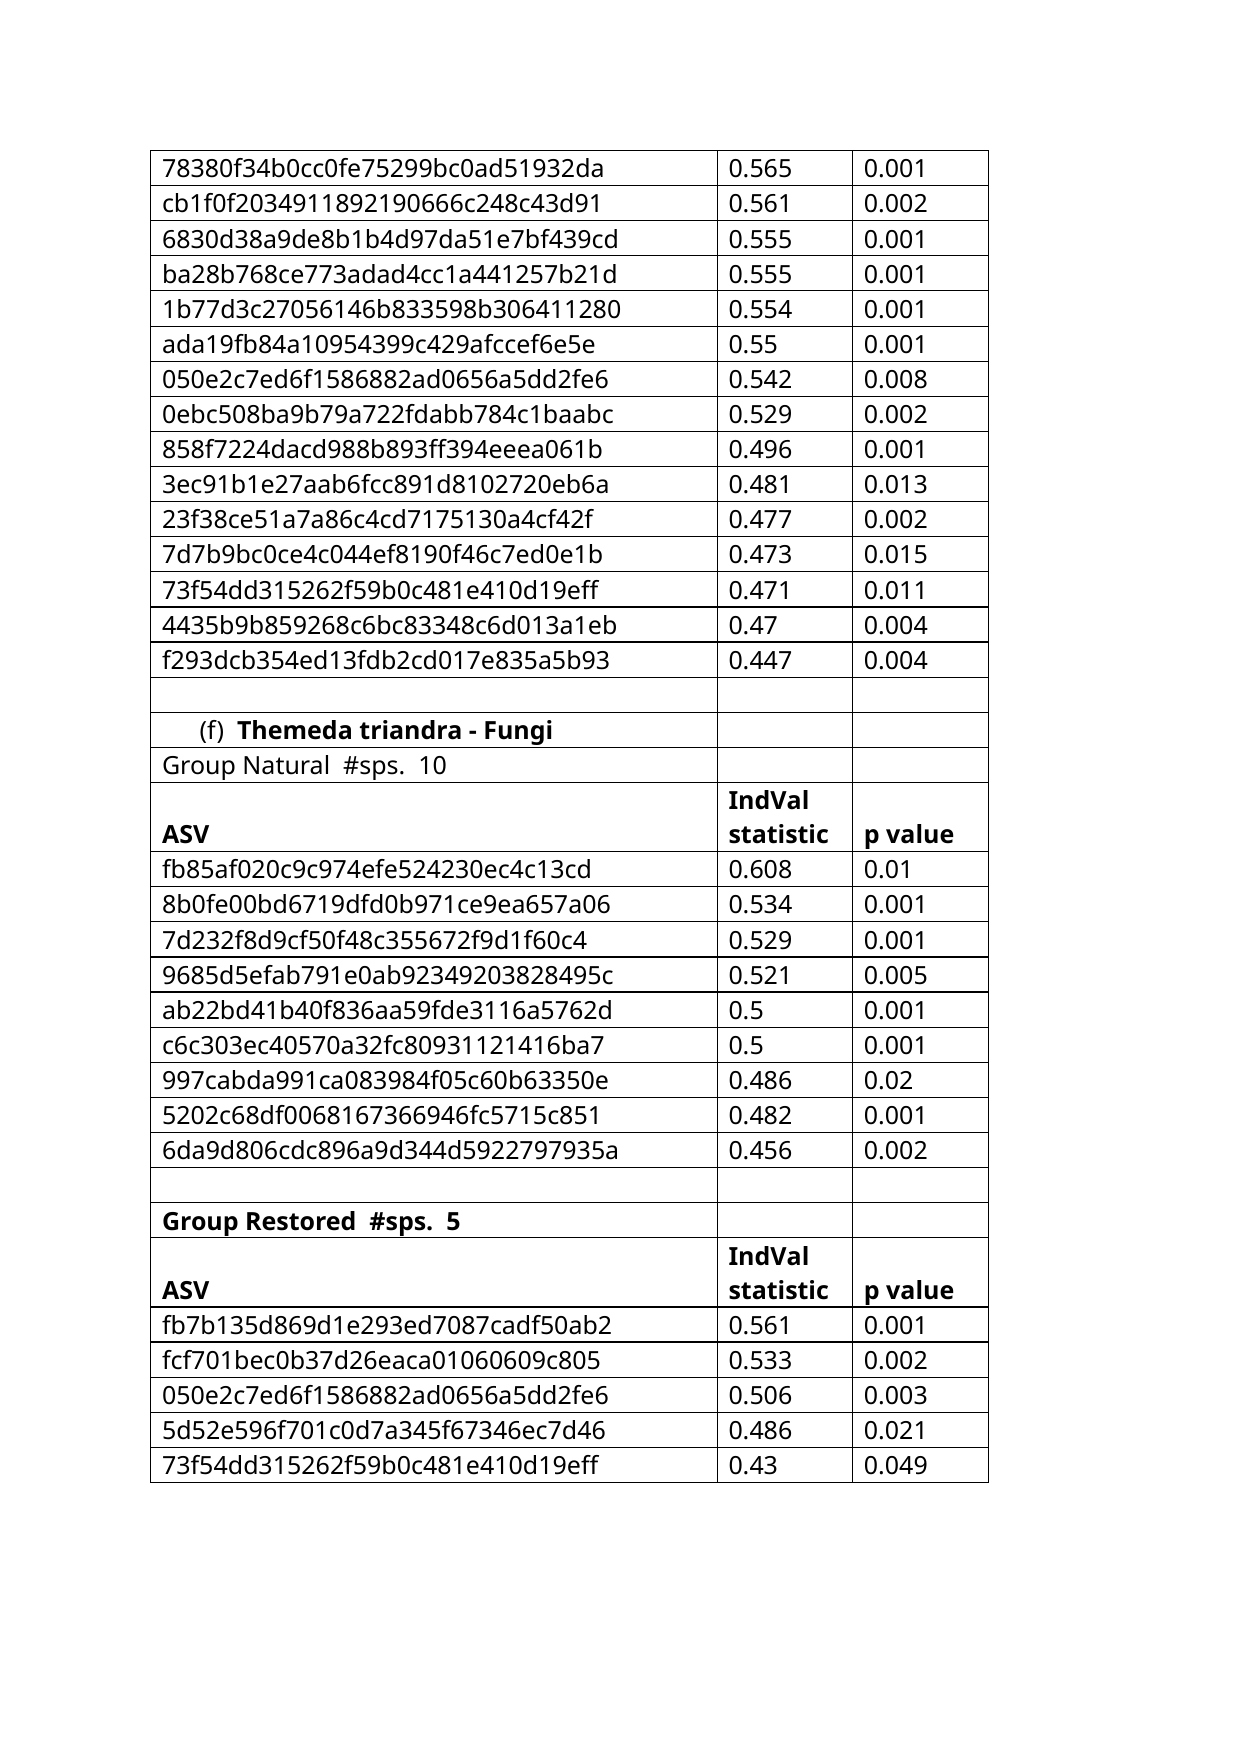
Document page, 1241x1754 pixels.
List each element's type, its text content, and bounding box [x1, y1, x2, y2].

table_cell 0.55 [718, 327, 852, 361]
table_cell 0.554 [718, 291, 852, 326]
table_cell 0.005 [853, 958, 988, 991]
table_cell 0.471 [718, 572, 852, 606]
table_cell 0.482 [718, 1098, 852, 1132]
table_cell 5202c68df0068167366946fc5715c851 [151, 1098, 717, 1132]
table_cell 0.534 [718, 887, 852, 921]
table_cell 0.001 [853, 327, 988, 361]
table_cell 0.565 [718, 151, 852, 185]
table_cell 858f7224dacd988b893ff394eeea061b [151, 432, 717, 466]
table_cell 3ec91b1e27aab6fcc891d8102720eb6a [151, 467, 717, 501]
table_cell [853, 678, 988, 712]
table_cell [151, 678, 717, 712]
table_cell 0.529 [718, 922, 852, 956]
table_cell 0.013 [853, 467, 988, 501]
table_cell ASV [151, 783, 717, 851]
table_cell [853, 713, 988, 747]
table_cell fb85af020c9c974efe524230ec4c13cd [151, 852, 717, 886]
table_cell 050e2c7ed6f1586882ad0656a5dd2fe6 [151, 1378, 717, 1412]
table_cell 0.004 [853, 643, 988, 677]
table_cell 0.002 [853, 186, 988, 220]
table_cell 0.481 [718, 467, 852, 501]
table_cell 0.561 [718, 186, 852, 220]
table_cell 0.608 [718, 852, 852, 886]
table_cell 050e2c7ed6f1586882ad0656a5dd2fe6 [151, 362, 717, 396]
table_cell IndVal statistic [718, 1238, 852, 1306]
table_cell ba28b768ce773adad4cc1a441257b21d [151, 256, 717, 290]
table_cell IndVal statistic [718, 783, 852, 851]
table_cell 0.496 [718, 432, 852, 466]
table_cell 0.555 [718, 256, 852, 290]
table_cell 0.004 [853, 608, 988, 641]
table_cell 0.477 [718, 502, 852, 536]
table_cell 73f54dd315262f59b0c481e410d19eff [151, 572, 717, 606]
table_cell 0.002 [853, 397, 988, 431]
table_cell 0.002 [853, 1343, 988, 1377]
table_cell 9685d5efab791e0ab92349203828495c [151, 958, 717, 991]
table_cell 0.001 [853, 432, 988, 466]
table_cell [718, 1168, 852, 1202]
table_cell 1b77d3c27056146b833598b306411280 [151, 291, 717, 326]
table_cell Group Natural #sps. 10 [151, 748, 717, 782]
table_cell c6c303ec40570a32fc80931121416ba7 [151, 1028, 717, 1062]
table_cell 0.542 [718, 362, 852, 396]
table_cell 0.001 [853, 1308, 988, 1341]
table_cell Group Restored #sps. 5 [151, 1203, 717, 1237]
table_cell 0.473 [718, 537, 852, 571]
table_cell 0.001 [853, 887, 988, 921]
table_cell 0.02 [853, 1063, 988, 1097]
table_cell cb1f0f2034911892190666c248c43d91 [151, 186, 717, 220]
table_cell 0.001 [853, 1028, 988, 1062]
table_cell [853, 748, 988, 782]
table_cell 0.529 [718, 397, 852, 431]
table_cell 0.47 [718, 608, 852, 641]
table_cell 0.456 [718, 1133, 852, 1167]
table_cell 0.001 [853, 1098, 988, 1132]
table_cell 5d52e596f701c0d7a345f67346ec7d46 [151, 1413, 717, 1447]
table_cell 0.001 [853, 922, 988, 956]
table_cell 0.506 [718, 1378, 852, 1412]
table_cell 0.447 [718, 643, 852, 677]
table_cell 0.011 [853, 572, 988, 606]
table_cell 0ebc508ba9b79a722fdabb784c1baabc [151, 397, 717, 431]
table_cell 0.486 [718, 1063, 852, 1097]
table_cell 7d7b9bc0ce4c044ef8190f46c7ed0e1b [151, 537, 717, 571]
table_cell fb7b135d869d1e293ed7087cadf50ab2 [151, 1308, 717, 1341]
table_cell 0.533 [718, 1343, 852, 1377]
table_cell 0.049 [853, 1448, 988, 1482]
table_cell ab22bd41b40f836aa59fde3116a5762d [151, 993, 717, 1027]
table_cell Themeda triandra - Fungi [151, 713, 717, 747]
table_cell p value [853, 1238, 988, 1306]
table_cell 7d232f8d9cf50f48c355672f9d1f60c4 [151, 922, 717, 956]
table_cell 4435b9b859268c6bc83348c6d013a1eb [151, 608, 717, 641]
table_cell 997cabda991ca083984f05c60b63350e [151, 1063, 717, 1097]
table_cell 0.5 [718, 993, 852, 1027]
table_cell 0.43 [718, 1448, 852, 1482]
table_cell 23f38ce51a7a86c4cd7175130a4cf42f [151, 502, 717, 536]
table_cell [853, 1203, 988, 1237]
table_cell p value [853, 783, 988, 851]
table_cell [718, 748, 852, 782]
table_cell ada19fb84a10954399c429afccef6e5e [151, 327, 717, 361]
table_cell 0.001 [853, 221, 988, 255]
table_cell 0.521 [718, 958, 852, 991]
table_cell 0.5 [718, 1028, 852, 1062]
table_cell fcf701bec0b37d26eaca01060609c805 [151, 1343, 717, 1377]
table_cell 0.015 [853, 537, 988, 571]
table_cell 0.003 [853, 1378, 988, 1412]
table_cell 8b0fe00bd6719dfd0b971ce9ea657a06 [151, 887, 717, 921]
table_cell 73f54dd315262f59b0c481e410d19eff [151, 1448, 717, 1482]
table_cell 0.002 [853, 502, 988, 536]
table_cell ASV [151, 1238, 717, 1306]
table_cell [718, 678, 852, 712]
table_cell 0.001 [853, 291, 988, 326]
table_cell 0.001 [853, 993, 988, 1027]
table_cell 0.021 [853, 1413, 988, 1447]
table_cell 0.555 [718, 221, 852, 255]
table_cell 0.008 [853, 362, 988, 396]
table_cell 6830d38a9de8b1b4d97da51e7bf439cd [151, 221, 717, 255]
table_cell 0.561 [718, 1308, 852, 1341]
table_cell [718, 713, 852, 747]
table_cell 78380f34b0cc0fe75299bc0ad51932da [151, 151, 717, 185]
table_cell [853, 1168, 988, 1202]
table_cell 0.001 [853, 151, 988, 185]
table_cell 0.001 [853, 256, 988, 290]
table_cell 0.486 [718, 1413, 852, 1447]
table_cell 0.01 [853, 852, 988, 886]
table_cell [718, 1203, 852, 1237]
table_cell [151, 1168, 717, 1202]
table_cell 6da9d806cdc896a9d344d5922797935a [151, 1133, 717, 1167]
table_cell f293dcb354ed13fdb2cd017e835a5b93 [151, 643, 717, 677]
table_cell 0.002 [853, 1133, 988, 1167]
